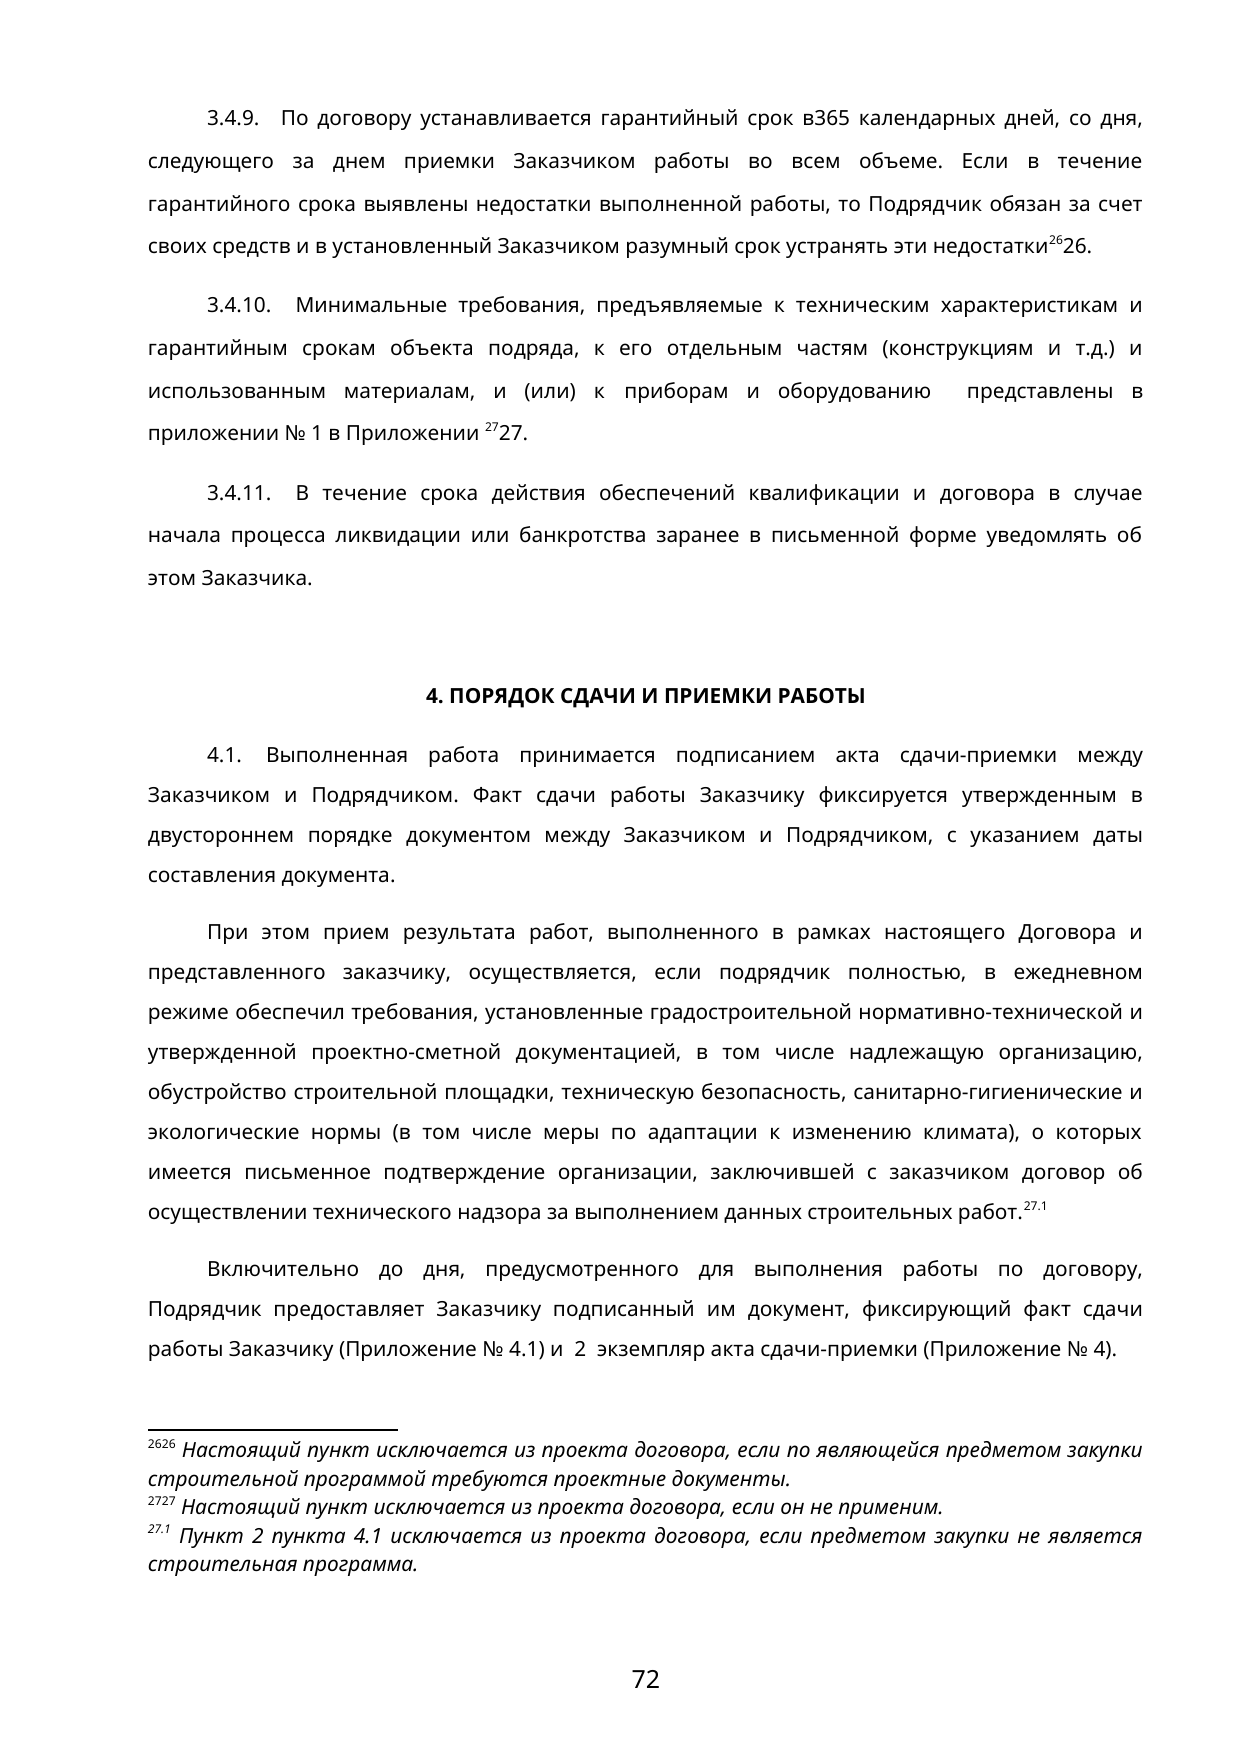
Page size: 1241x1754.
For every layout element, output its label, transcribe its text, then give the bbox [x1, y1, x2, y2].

text 3.4.11. В течение срока действия обеспечений квалификации и договора в случае начала процесса ликвидации или банкротства заранее в письменной форме уведомлять об этом Заказчика. [148, 478, 1144, 591]
text 3.4.9. По договору устанавливается гарантийный срок в365 календарных дней, со дня, следующего за днем приемки Заказчиком работы во всем объеме. Если в течение гарантийного срока выявлены недостатки выполненной работы, то Подрядчик обязан за счет своих средств и в установленный Заказчиком разумный срок устранять эти недостатки26. [148, 103, 1144, 260]
text Включительно до дня, предусмотренного для выполнения работы по договору, Подрядчик предоставляет Заказчику подписанный им документ, фиксирующий факт сдачи работы Заказчику (Приложение № 4.1) и 2 экземпляр акта сдачи-приемки (Приложение № 4). [148, 1254, 1144, 1362]
text 4.1. Выполненная работа принимается подписанием акта сдачи-приемки между Заказчиком и Подрядчиком. Факт сдачи работы Заказчику фиксируется утвержденным в двустороннем порядке документом между Заказчиком и Подрядчиком, с указанием даты составления документа. [148, 741, 1144, 889]
text При этом прием результата работ, выполненного в рамках настоящего Договора и представленного заказчику, осуществляется, если подрядчик полностью, в ежедневном режиме обеспечил требования, установленные градостроительной нормативно-технической и утвержденной проектно-сметной документацией, в том числе надлежащую организацию, обустройство строительной площадки, техническую безопасность, санитарно-гигиенические и экологические нормы (в том числе меры по адаптации к изменению климата), о которых имеется письменное подтверждение организации, заключившей с заказчиком договор об осуществлении технического надзора за выполнением данных строительных работ.27.1 [148, 917, 1144, 1226]
text 3.4.10. Минимальные требования, предъявляемые к техническим характеристикам и гарантийным срокам объекта подряда, к его отдельным частям (конструкциям и т.д.) и использованным материалам, и (или) к приборам и оборудованию представлены в приложении № 1 в Приложении 27. [148, 291, 1144, 447]
text 4. ПОРЯДОК СДАЧИ И ПРИЕМКИ РАБОТЫ [148, 681, 1144, 710]
